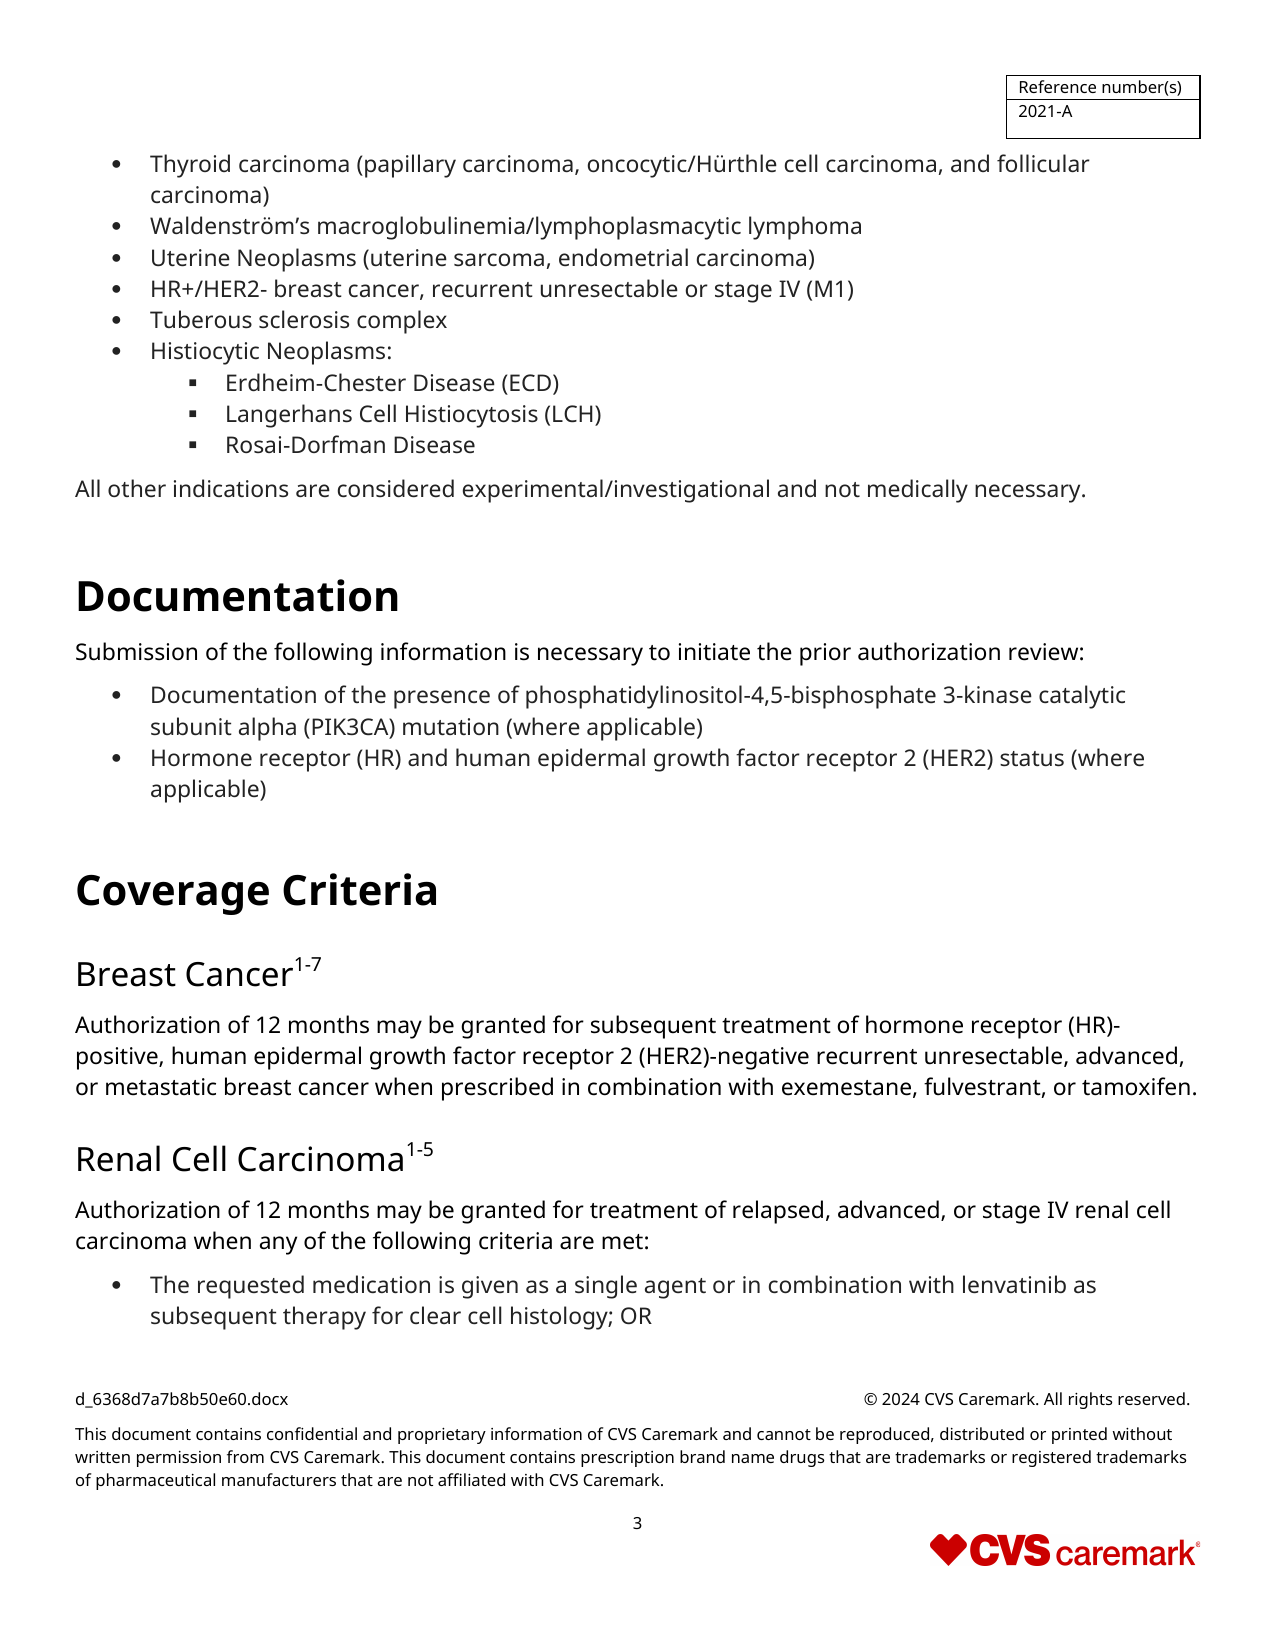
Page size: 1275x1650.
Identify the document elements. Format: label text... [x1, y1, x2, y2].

text All other indications are considered experimental/investigational and not medically necessary. [75, 473, 1200, 504]
text Submission of the following information is necessary to initiate the prior authorization review: [75, 636, 1200, 667]
subtitle Documentation [75, 566, 1200, 623]
text Authorization of 12 months may be granted for subsequent treatment of hormone receptor (HR)-positive, human epidermal growth factor receptor 2 (HER2)-negative recurrent unresectable, advanced, or metastatic breast cancer when prescribed in combination with exemestane, fulvestrant, or tamoxifen. [75, 1009, 1200, 1102]
list Histiocytic Neoplasms: [112, 335, 1161, 366]
list Waldenström’s macroglobulinemia/lymphoplasmacytic lymphoma [112, 210, 1161, 241]
list Erdheim-Chester Disease (ECD) [187, 366, 1161, 398]
subtitle Renal Cell Carcinoma1-5 [75, 1136, 1200, 1181]
list Thyroid carcinoma (papillary carcinoma, oncocytic/Hürthle cell carcinoma, and follicular carcinoma) [112, 148, 1161, 210]
list HR+/HER2- breast cancer, recurrent unresectable or stage IV (M1) [112, 273, 1161, 304]
list Rosai-Dorfman Disease [187, 429, 1161, 460]
picture [930, 1534, 1200, 1566]
text Authorization of 12 months may be granted for treatment of relapsed, advanced, or stage IV renal cell carcinoma when any of the following criteria are met: [75, 1194, 1200, 1256]
list Uterine Neoplasms (uterine sarcoma, endometrial carcinoma) [112, 241, 1161, 273]
list Documentation of the presence of phosphatidylinositol-4,5-bisphosphate 3-kinase catalytic subunit alpha (PIK3CA) mutation (where applicable) [112, 679, 1161, 742]
subtitle Breast Cancer1-7 [75, 951, 1200, 996]
list Langerhans Cell Histiocytosis (LCH) [187, 398, 1161, 429]
subtitle Coverage Criteria [75, 861, 1200, 917]
list Tuberous sclerosis complex [112, 304, 1161, 335]
list Hormone receptor (HR) and human epidermal growth factor receptor 2 (HER2) status (where applicable) [112, 742, 1161, 804]
list The requested medication is given as a single agent or in combination with lenvatinib as subsequent therapy for clear cell histology; OR [112, 1269, 1161, 1331]
